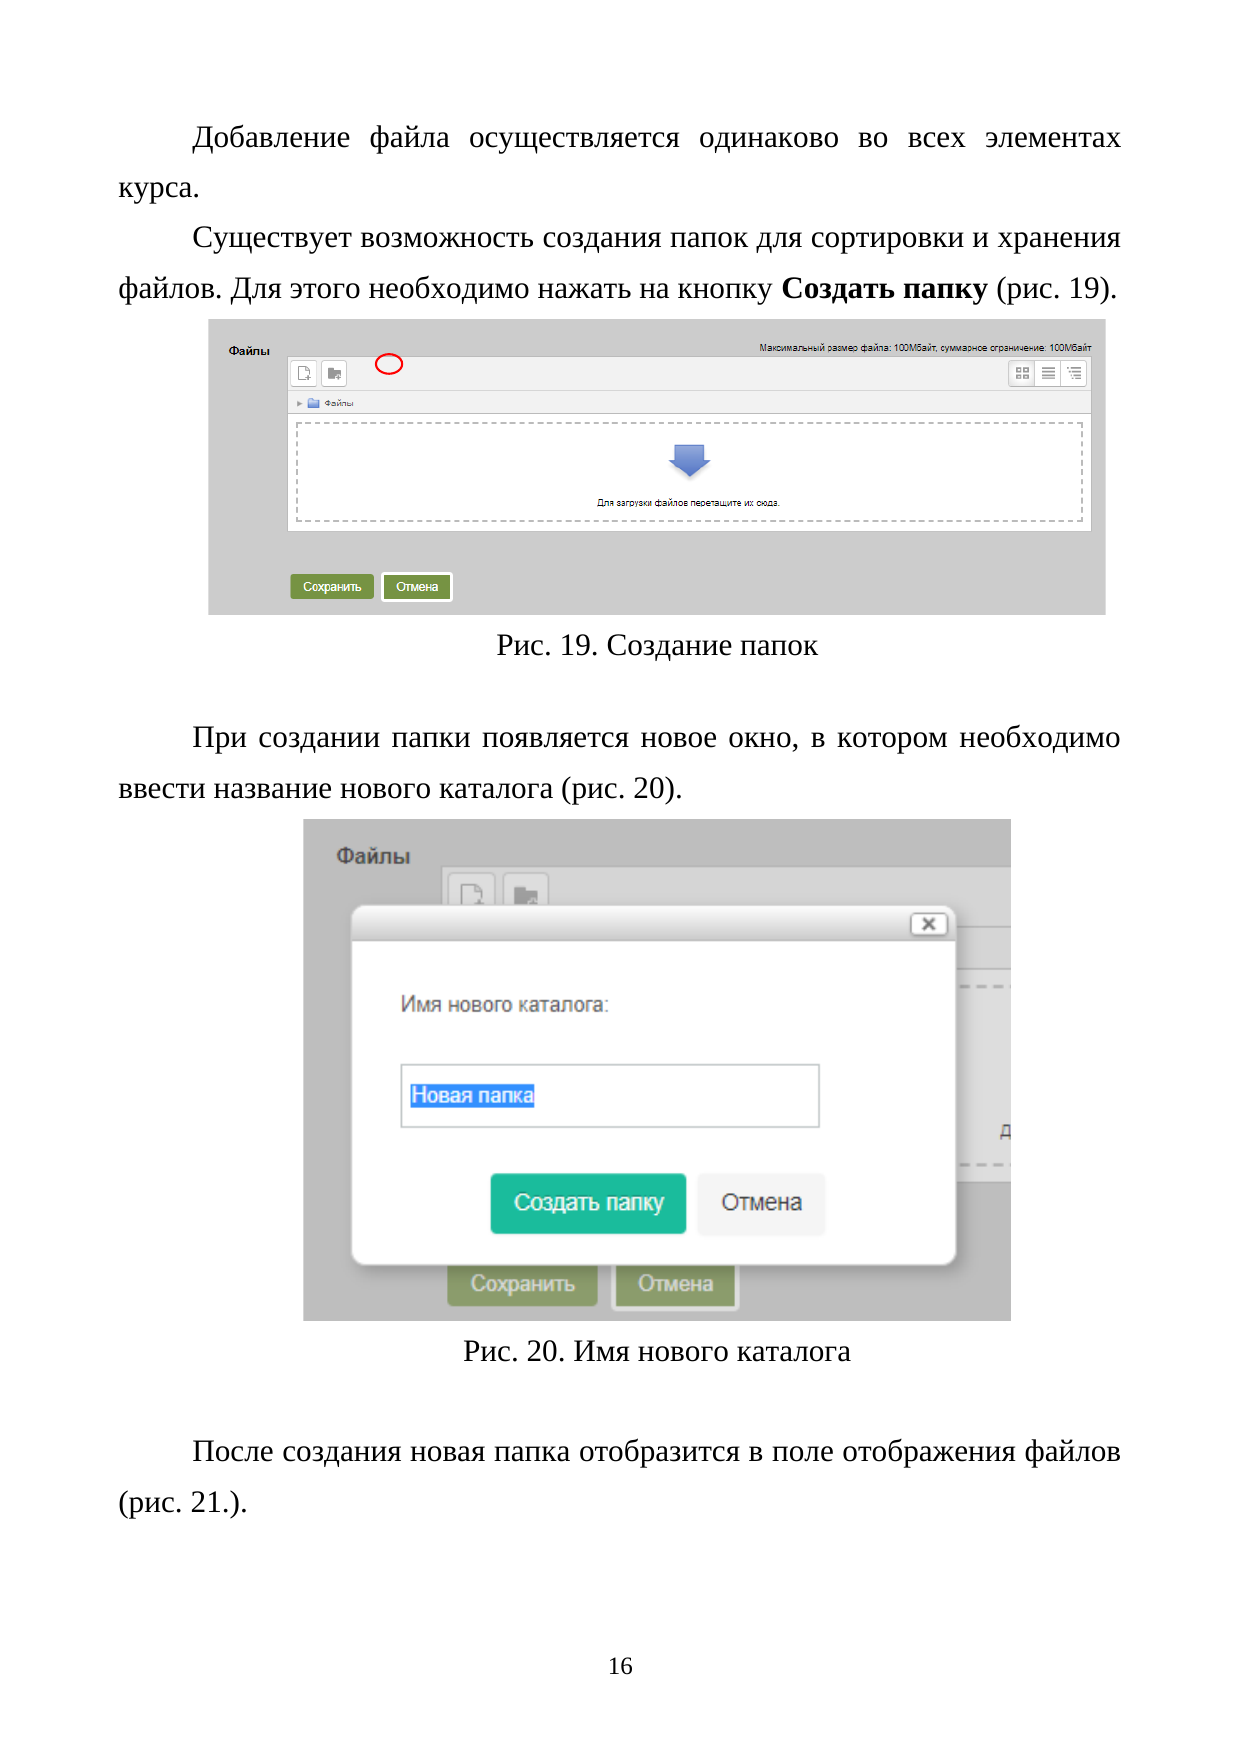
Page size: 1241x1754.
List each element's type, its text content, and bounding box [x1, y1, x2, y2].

picture [303, 819, 1011, 1321]
text Рис. 19. Создание папок [118, 626, 1122, 662]
picture [208, 319, 1106, 615]
text Существует возможность создания папок для сортировки и хранения файлов. Для этого необходимо нажать на кнопку Создать папку (рис. 19). [118, 219, 1122, 305]
text Добавление файла осуществляется одинаково во всех элементах курса. [118, 118, 1122, 204]
text При создании папки появляется новое окно, в котором необходимо ввести название нового каталога (рис. 20). [118, 718, 1122, 805]
text После создания новая папка отобразится в поле отображения файлов (рис. 21.). [118, 1432, 1122, 1519]
text Рис. 20. Имя нового каталога [118, 1332, 1122, 1368]
